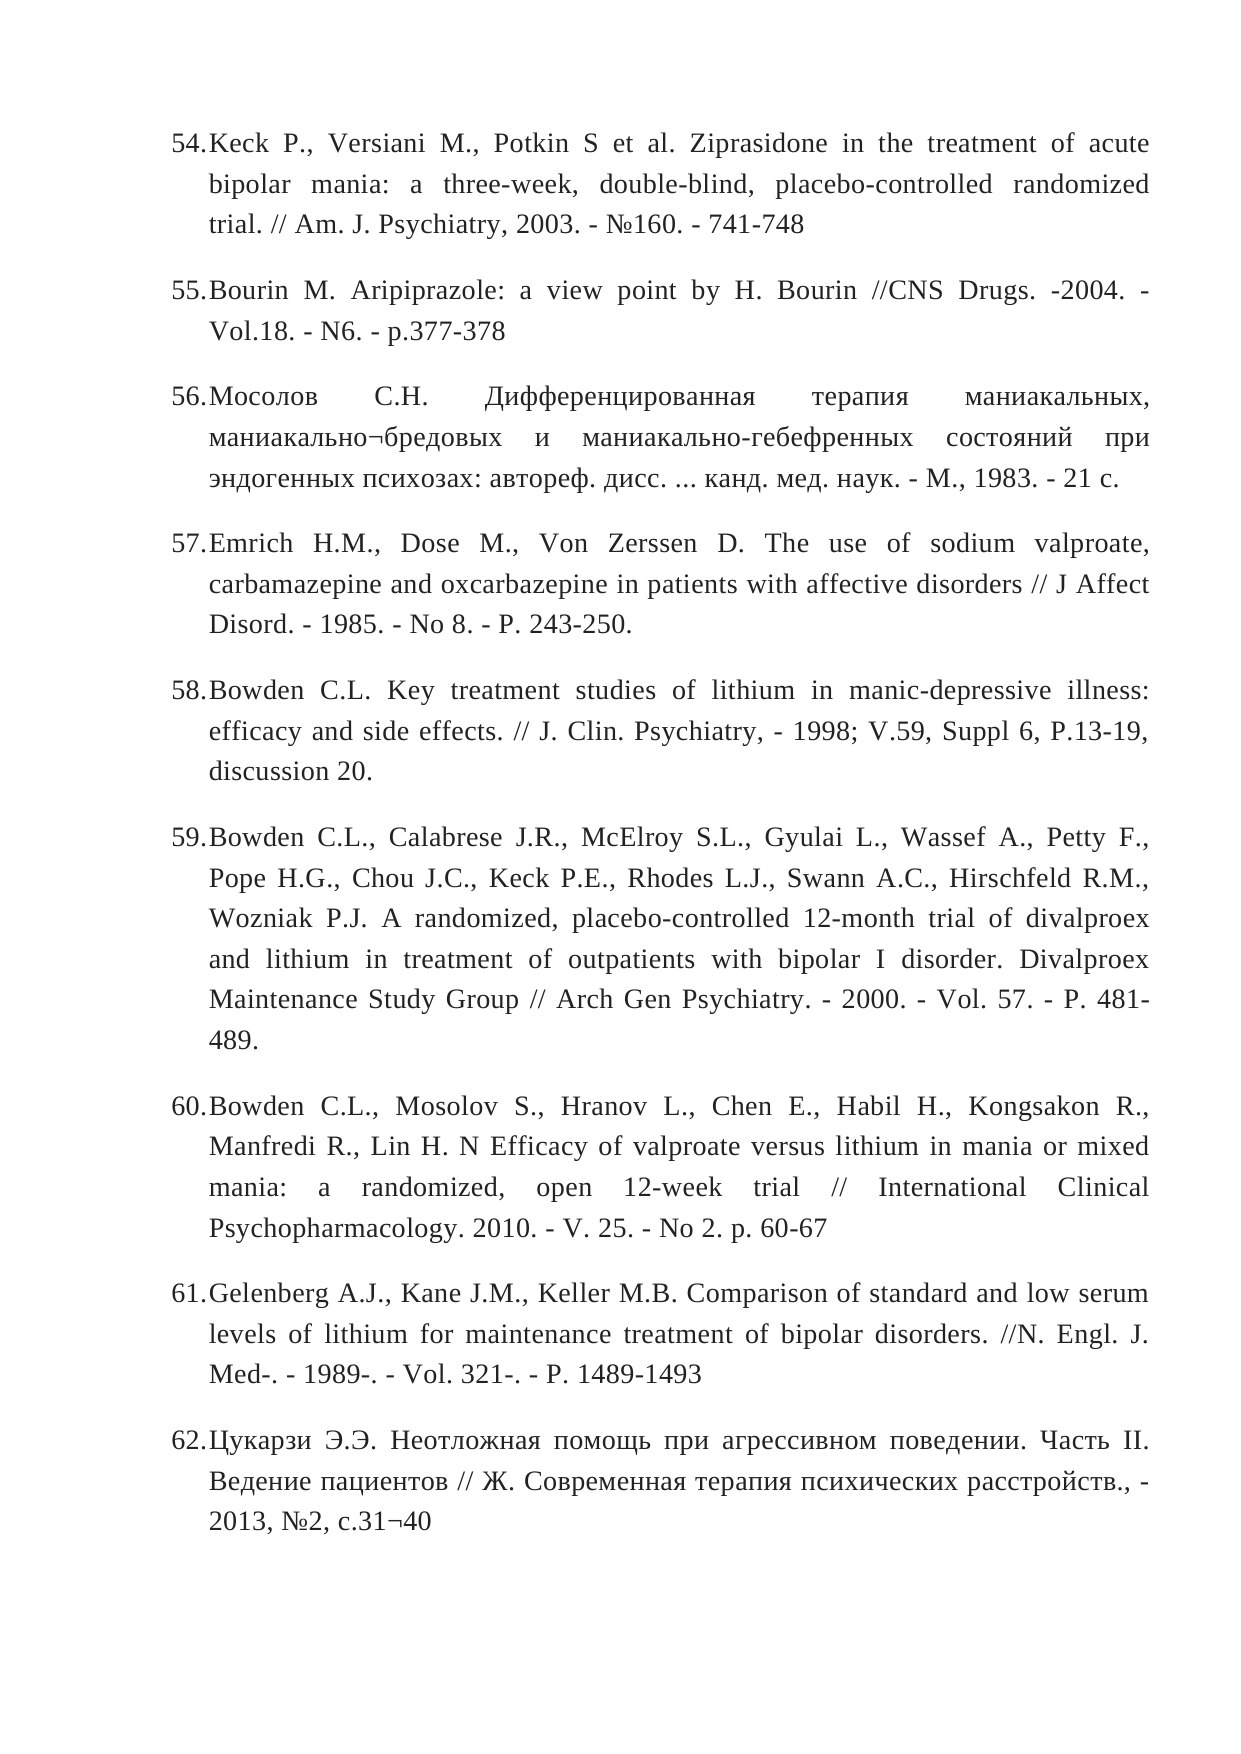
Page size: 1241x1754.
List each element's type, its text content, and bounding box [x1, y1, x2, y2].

list Emrich H.M., Dose M., Von Zerssen D. The use of sodium valproate, carbamazepine and oxcarbazepine in patients with affective disorders // J Affect Disord. - 1985. - No 8. - P. 243-250. [171, 518, 1152, 640]
list Bowden C.L. Key treatment studies of lithium in manic-depressive illness: efficacy and side effects. // J. Clin. Psychiatry, - 1998; V.59, Suppl 6, P.13-19, discussion 20. [171, 665, 1152, 787]
list Цукарзи Э.Э. Неотложная помощь при агрессивном поведении. Часть II. Ведение пациентов // Ж. Современная терапия психических расстройств., - 2013, №2, с.31¬40 [171, 1415, 1152, 1537]
list Bowden C.L., Mosolov S., Hranov L., Chen E., Habil H., Kongsakon R., Manfredi R., Lin H. N Efficacy of valproate versus lithium in mania or mixed mania: a randomized, open 12-week trial // International Clinical Psychopharmacology. 2010. - V. 25. - No 2. p. 60-67 [171, 1081, 1152, 1243]
list Bowden C.L., Calabrese J.R., McElroy S.L., Gyulai L., Wassef A., Petty F., Pope H.G., Chou J.C., Keck P.E., Rhodes L.J., Swann A.C., Hirschfeld R.M., Wozniak P.J. A randomized, placebo-controlled 12-month trial of divalproex and lithium in treatment of outpatients with bipolar I disorder. Divalproex Maintenance Study Group // Arch Gen Psychiatry. - 2000. - Vol. 57. - P. 481-489. [171, 812, 1152, 1056]
list Keck P., Versiani M., Potkin S et al. Ziprasidone in the treatment of acute bipolar mania: a three-week, double-blind, placebo-controlled randomized trial. // Am. J. Psychiatry, 2003. - №160. - 741-748 [171, 118, 1152, 240]
list Bourin M. Aripiprazole: a view point by H. Bourin //CNS Drugs. -2004. - Vol.18. - N6. - p.377-378 [171, 265, 1152, 346]
list Мосолов С.Н. Дифференцированная терапия маниакальных, маниакально¬бредовых и маниакально-гебефренных состояний при эндогенных психозах: автореф. дисс. ... канд. мед. наук. - М., 1983. - 21 с. [171, 371, 1152, 493]
list Gelenberg A.J., Kane J.M., Keller M.B. Comparison of standard and low serum levels of lithium for maintenance treatment of bipolar disorders. //N. Engl. J. Med-. - 1989-. - Vol. 321-. - P. 1489-1493 [171, 1268, 1152, 1390]
